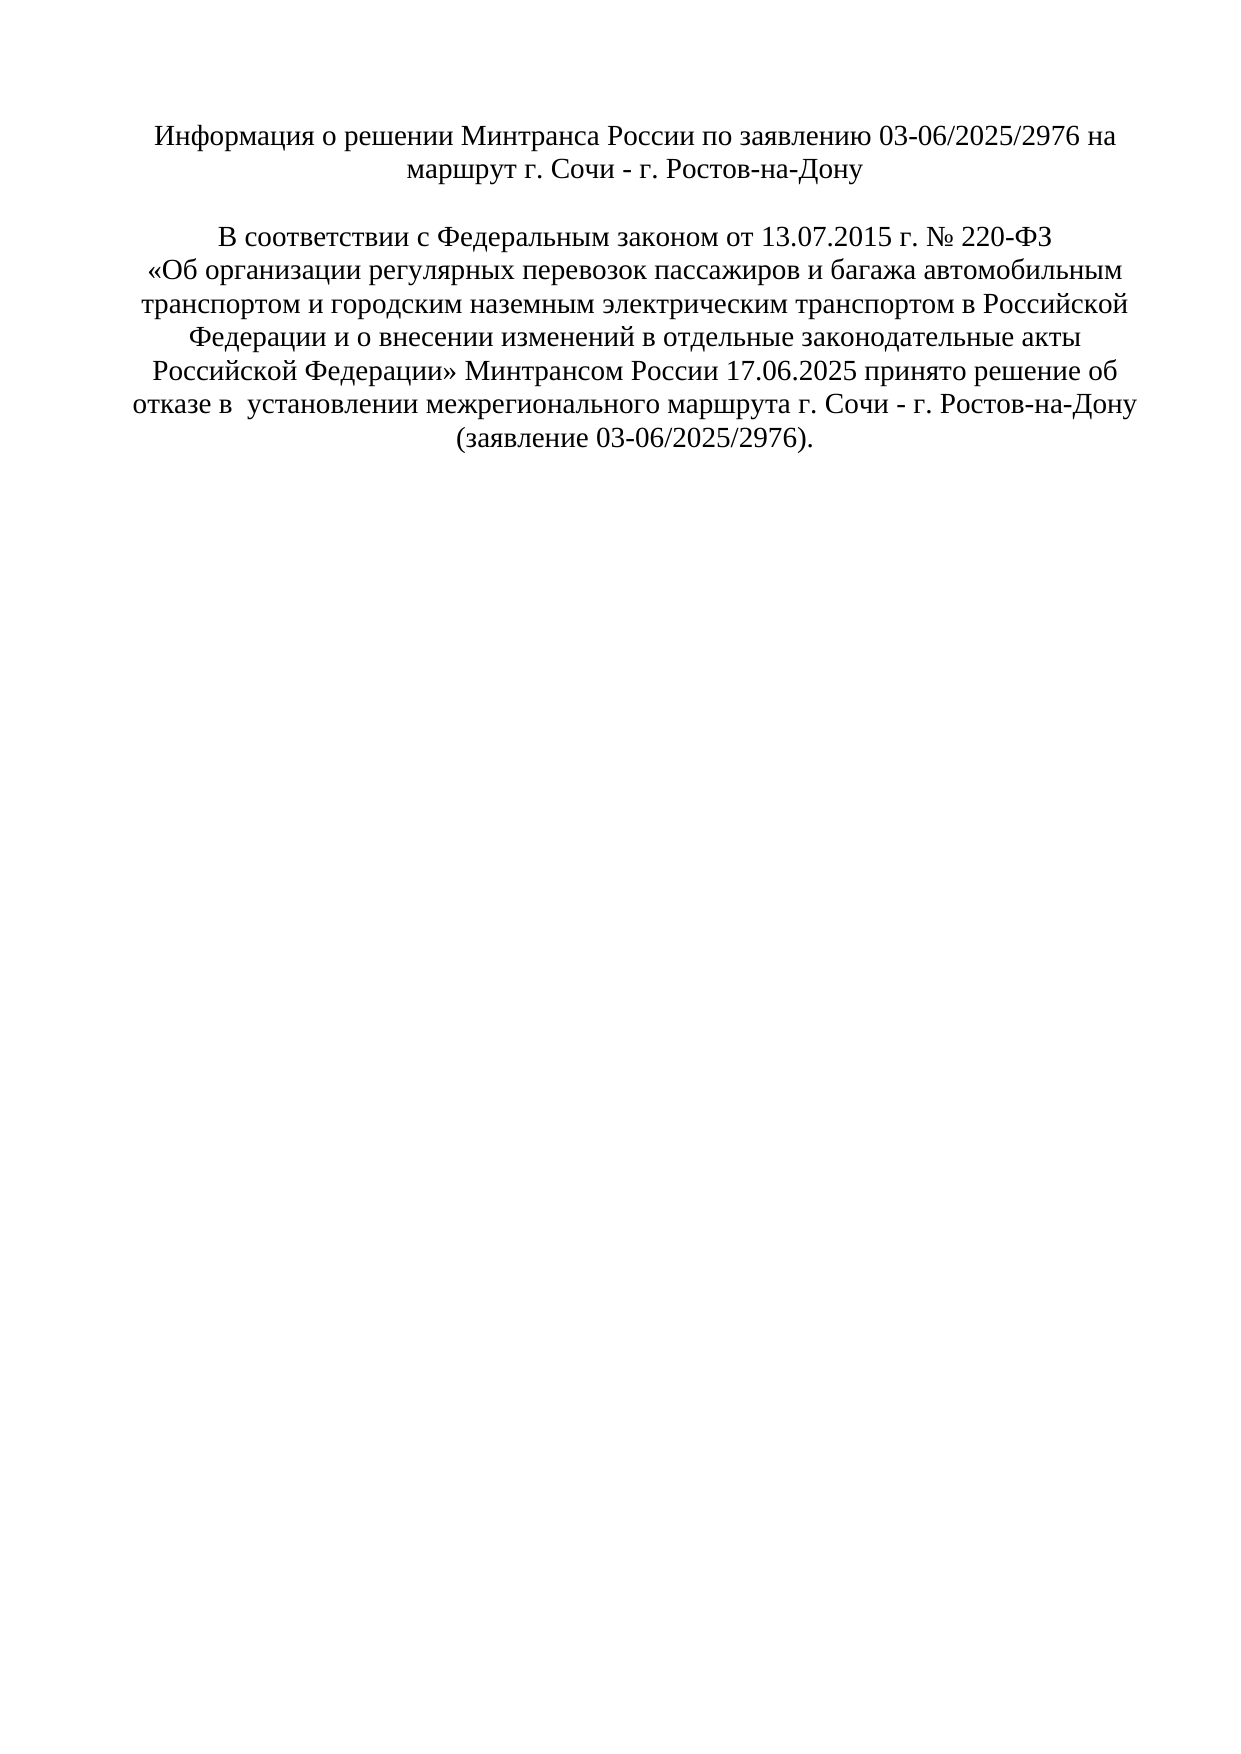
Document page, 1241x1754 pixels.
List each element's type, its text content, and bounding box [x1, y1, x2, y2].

text В соответствии с Федеральным законом от 13.07.2015 г. № 220-ФЗ «Об организации регулярных перевозок пассажиров и багажа автомобильным транспортом и городским наземным электрическим транспортом в Российской Федерации и о внесении изменений в отдельные законодательные акты Российской Федерации» Минтрансом России 17.06.2025 принято решение об отказе в установлении межрегионального маршрута г. Сочи - г. Ростов-на-Дону (заявление 03-06/2025/2976). [118, 219, 1152, 453]
text Информация о решении Минтранса России по заявлению 03-06/2025/2976 на маршрут г. Сочи - г. Ростов-на-Дону [118, 118, 1152, 185]
